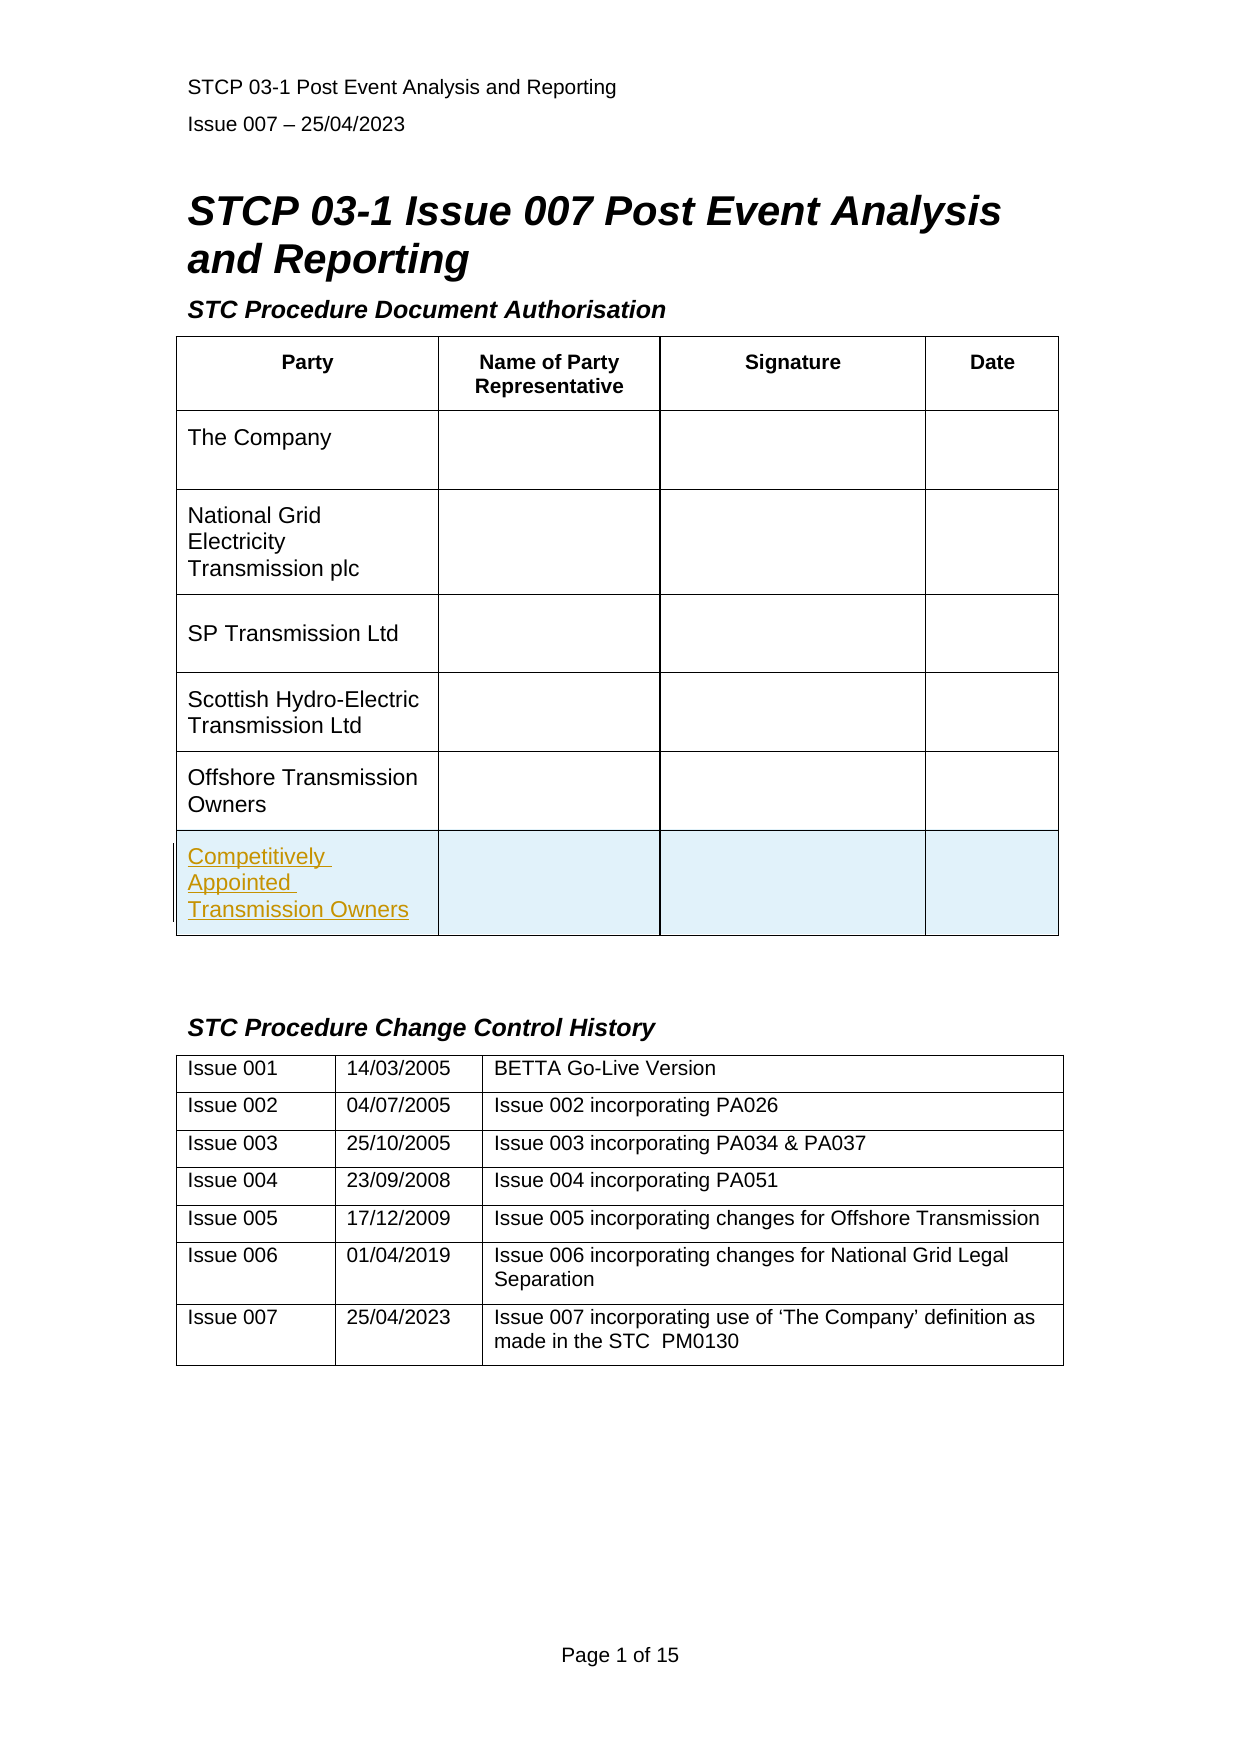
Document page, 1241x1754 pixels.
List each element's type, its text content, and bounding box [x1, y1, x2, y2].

table_cell 17/12/2009 [336, 1206, 482, 1242]
table_cell 25/10/2005 [336, 1131, 482, 1167]
table_cell [439, 595, 659, 672]
table_cell 25/04/2023 [336, 1305, 482, 1365]
table_cell Issue 003 [177, 1131, 335, 1167]
table_cell [926, 411, 1058, 488]
table_cell Offshore Transmission Owners [177, 752, 438, 829]
table_cell [926, 490, 1058, 593]
table_cell [661, 411, 925, 488]
table_header Party [177, 337, 438, 410]
table_cell [926, 752, 1058, 829]
table_cell [439, 673, 659, 751]
table_cell Issue 002 [177, 1093, 335, 1129]
table_header BETTA Go-Live Version [483, 1056, 1063, 1092]
table_cell Issue 006 incorporating changes for National Grid Legal Separation [483, 1243, 1063, 1303]
table_cell Issue 007 [177, 1305, 335, 1365]
table_header Signature [661, 337, 925, 410]
table_cell Scottish Hydro-Electric Transmission Ltd [177, 673, 438, 751]
table_cell [661, 595, 925, 672]
subtitle STC Procedure Change Control History [187, 1013, 1053, 1042]
table_cell Issue 005 [177, 1206, 335, 1242]
table_header Name of Party Representative [439, 337, 659, 410]
table_cell [926, 673, 1058, 751]
table_cell Issue 003 incorporating PA034 & PA037 [483, 1131, 1063, 1167]
subtitle STCP 03-1 Issue 007 Post Event Analysis and Reporting [187, 186, 1053, 282]
table_header 14/03/2005 [336, 1056, 482, 1092]
table_cell 04/07/2005 [336, 1093, 482, 1129]
table_cell The Company [177, 411, 438, 488]
table_cell 23/09/2008 [336, 1168, 482, 1204]
table_cell Issue 007 incorporating use of ‘The Company’ definition as made in the STC PM0130 [483, 1305, 1063, 1365]
table_cell [661, 490, 925, 593]
table_header Date [926, 337, 1058, 410]
table_cell [439, 490, 659, 593]
table_cell [439, 411, 659, 488]
table_cell [661, 673, 925, 751]
subtitle STC Procedure Document Authorisation [187, 295, 1053, 323]
table_cell [926, 595, 1058, 672]
table_cell Issue 004 incorporating PA051 [483, 1168, 1063, 1204]
table_cell Issue 006 [177, 1243, 335, 1303]
table_cell SP Transmission Ltd [177, 595, 438, 672]
table_cell Issue 005 incorporating changes for Offshore Transmission [483, 1206, 1063, 1242]
table_cell [661, 752, 925, 829]
table_header Issue 001 [177, 1056, 335, 1092]
table_cell Issue 004 [177, 1168, 335, 1204]
table_cell National Grid Electricity Transmission plc [177, 490, 438, 593]
table_cell Issue 002 incorporating PA026 [483, 1093, 1063, 1129]
table_cell [439, 752, 659, 829]
table_cell 01/04/2019 [336, 1243, 482, 1303]
